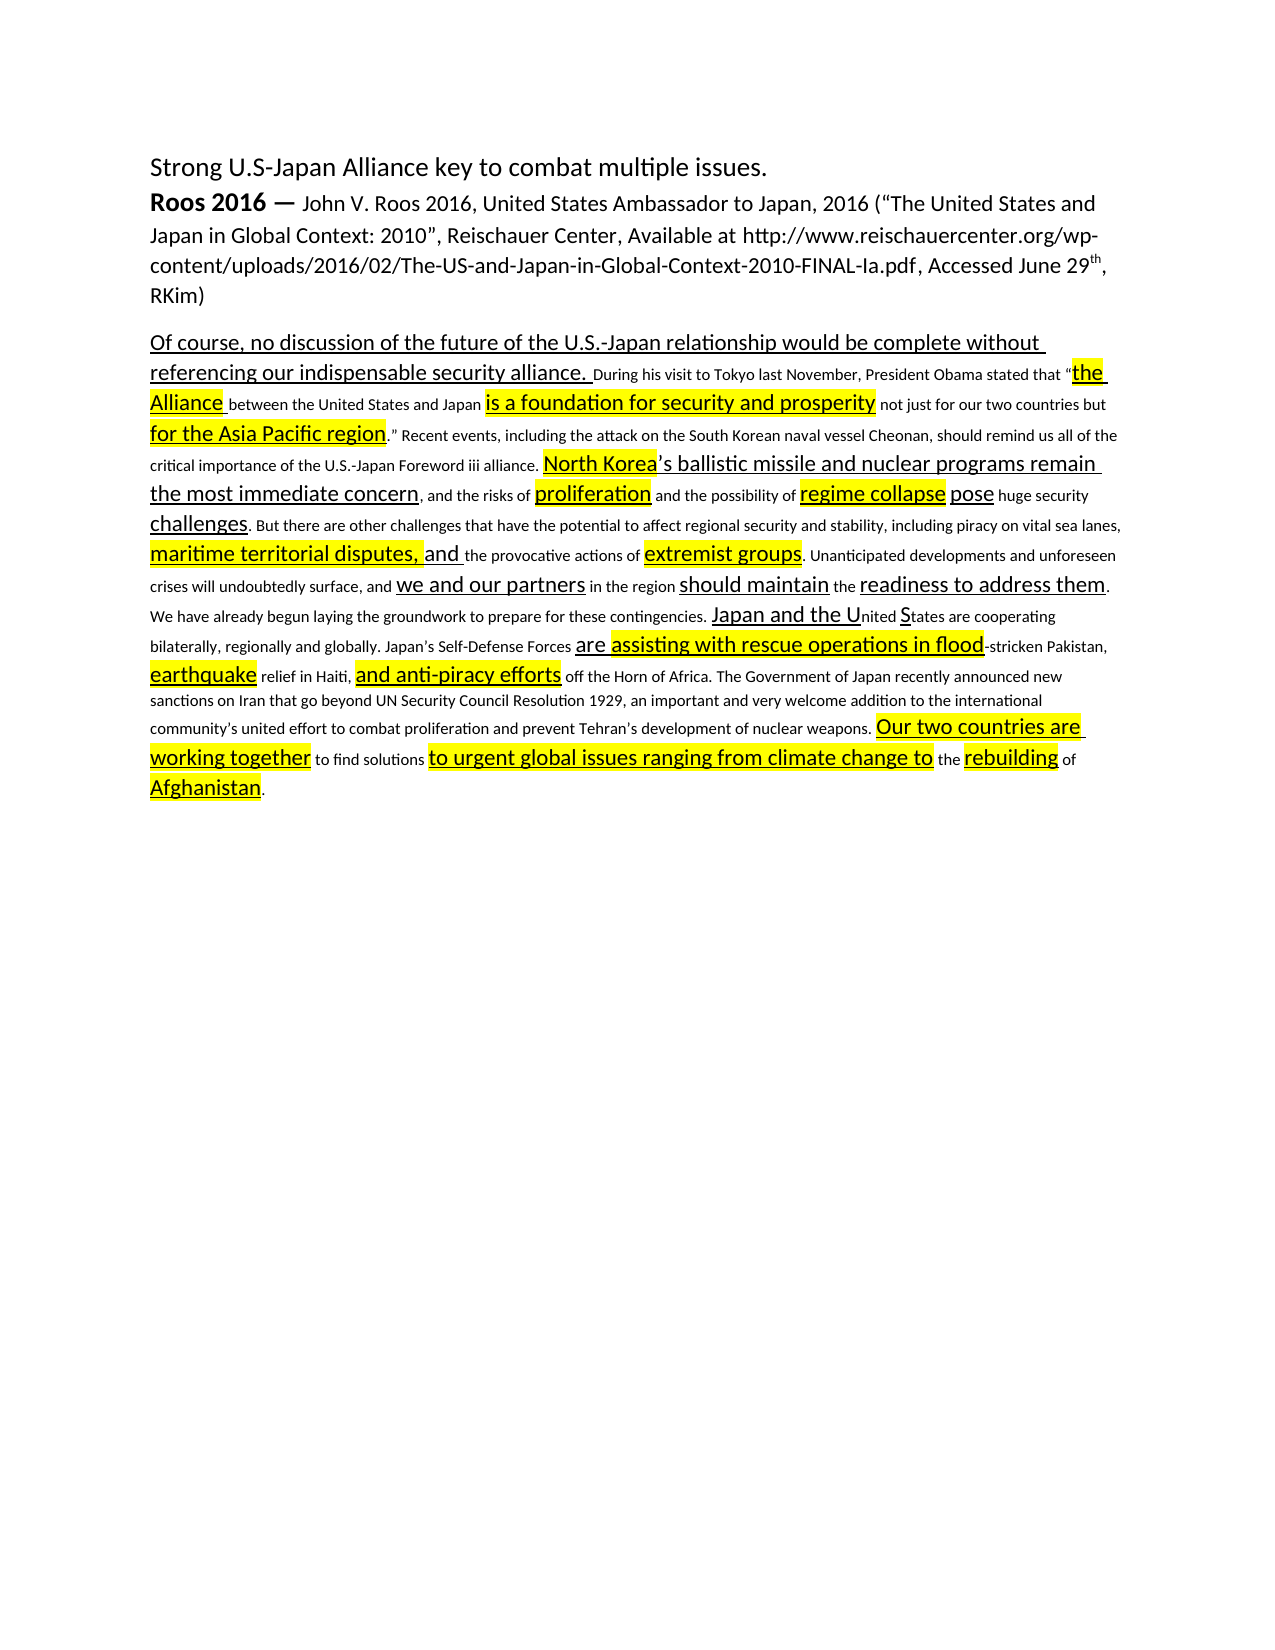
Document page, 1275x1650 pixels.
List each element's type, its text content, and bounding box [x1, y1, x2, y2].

subtitle Strong U.S-Japan Alliance key to combat multiple issues. [150, 150, 1125, 183]
text Of course, no discussion of the future of the U.S.-Japan relationship would be complete without referencing our indispensable security alliance. During his visit to Tokyo last November, President Obama stated that “the Alliance between the United States and Japan is a foundation for security and prosperity not just for our two countries but for the Asia Pacific region.” Recent events, including the attack on the South Korean naval vessel Cheonan, should remind us all of the critical importance of the U.S.-Japan Foreword iii alliance. North Korea’s ballistic missile and nuclear programs remain the most immediate concern, and the risks of proliferation and the possibility of regime collapse pose huge security challenges. But there are other challenges that have the potential to affect regional security and stability, including piracy on vital sea lanes, maritime territorial disputes, and the provocative actions of extremist groups. Unanticipated developments and unforeseen crises will undoubtedly surface, and we and our partners in the region should maintain the readiness to address them. We have already begun laying the groundwork to prepare for these contingencies. Japan and the United States are cooperating bilaterally, regionally and globally. Japan’s Self-Defense Forces are assisting with rescue operations in flood-stricken Pakistan, earthquake relief in Haiti, and anti-piracy efforts off the Horn of Africa. The Government of Japan recently announced new sanctions on Iran that go beyond UN Security Council Resolution 1929, an important and very welcome addition to the international community’s united effort to combat proliferation and prevent Tehran’s development of nuclear weapons. Our two countries are working together to find solutions to urgent global issues ranging from climate change to the rebuilding of Afghanistan. [150, 328, 1125, 801]
text Roos 2016 — John V. Roos 2016, United States Ambassador to Japan, 2016 (“The United States and Japan in Global Context: 2010”, Reischauer Center, Available at http://www.reischauercenter.org/wp-content/uploads/2016/02/The-US-and-Japan-in-Global-Context-2010-FINAL-Ia.pdf, Accessed June 29th, RKim) [150, 186, 1125, 309]
